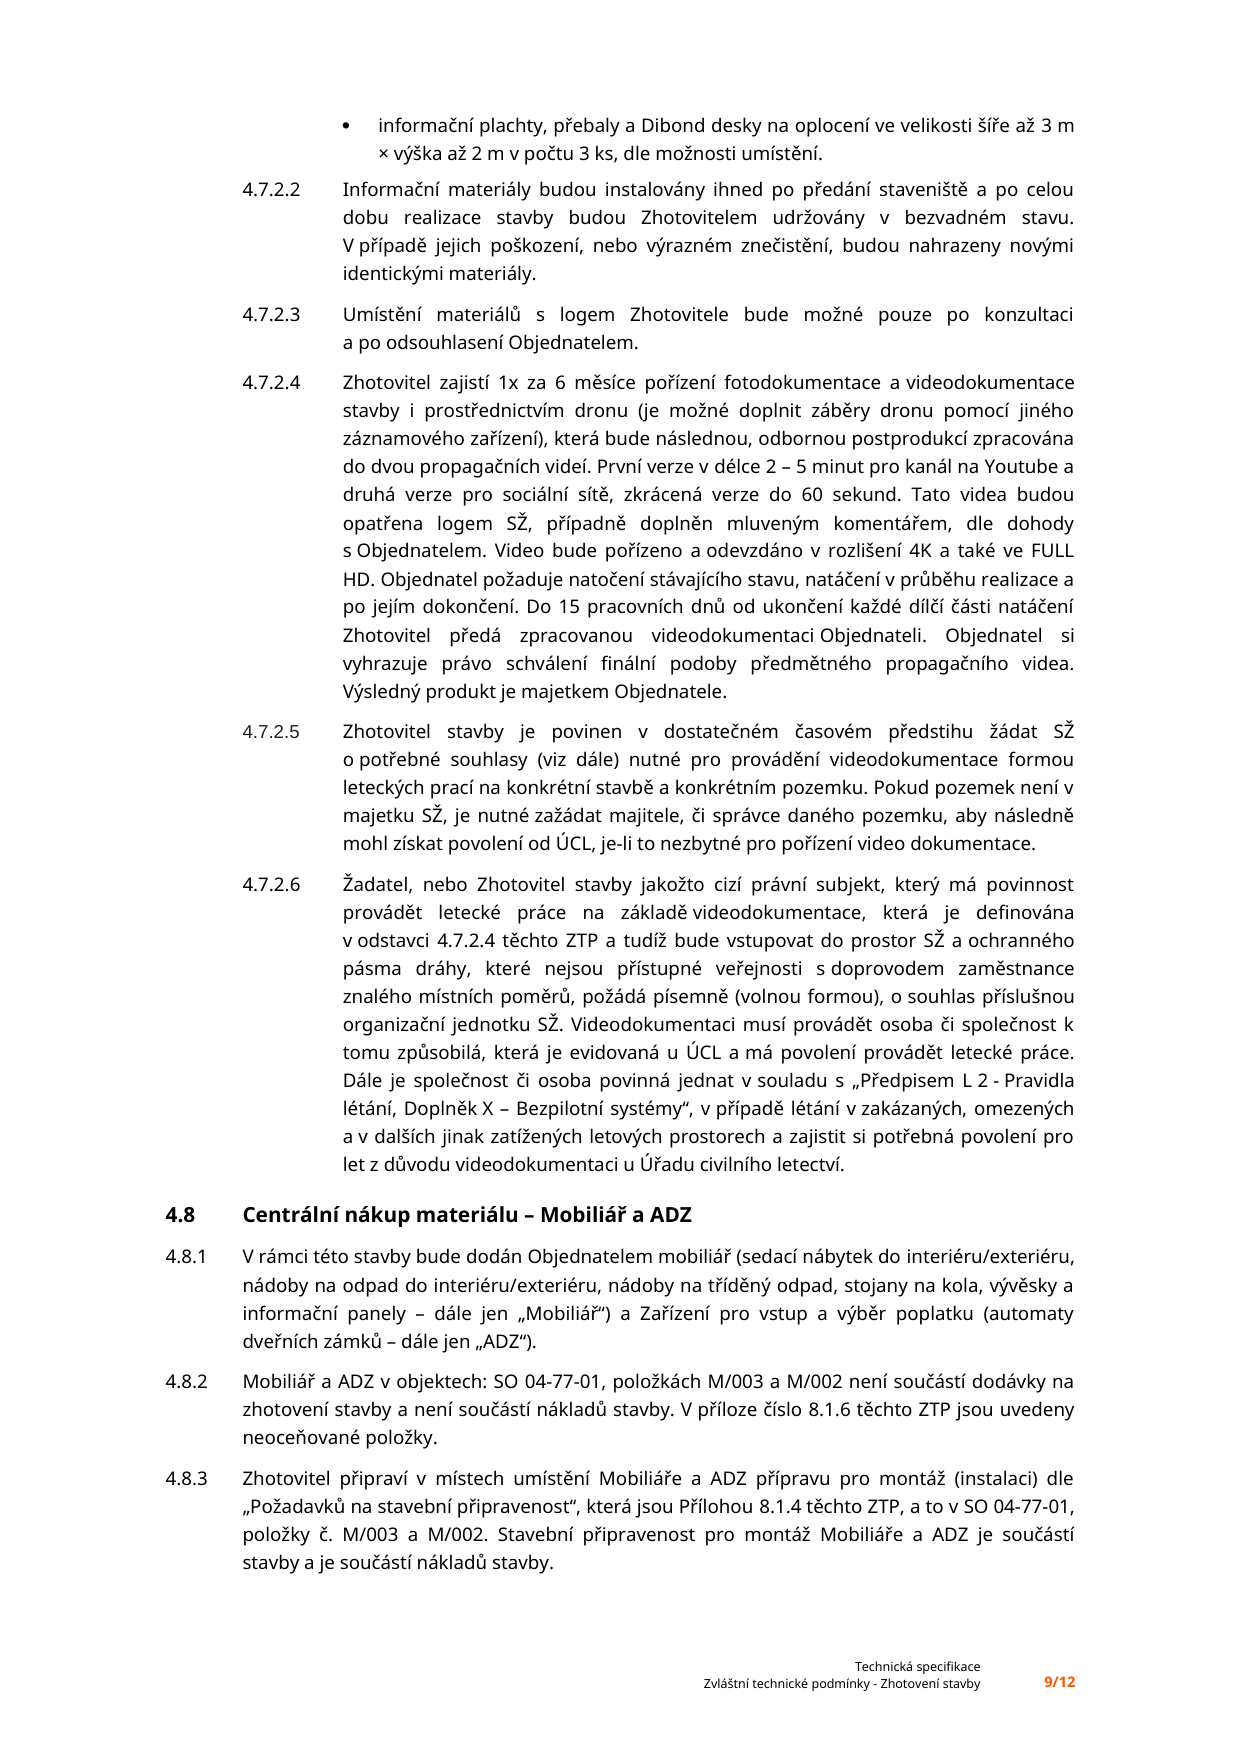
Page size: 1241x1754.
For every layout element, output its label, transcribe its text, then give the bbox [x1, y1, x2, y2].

text Centrální nákup materiálu – Mobiliář a ADZ [165, 1200, 1075, 1228]
text Zhotovitel připraví v místech umístění Mobiliáře a ADZ přípravu pro montáž (instalaci) dle „Požadavků na stavební připravenost“, která jsou Přílohou 8.1.4 těchto ZTP, a to v SO 04-77-01, položky č. M/003 a M/002. Stavební připravenost pro montáž Mobiliáře a ADZ je součástí stavby a je součástí nákladů stavby. [165, 1465, 1075, 1574]
text Žadatel, nebo Zhotovitel stavby jakožto cizí právní subjekt, který má povinnost provádět letecké práce na základě videodokumentace, která je definována v odstavci 4.7.2.4 těchto ZTP a tudíž bude vstupovat do prostor SŽ a ochranného pásma dráhy, které nejsou přístupné veřejnosti s doprovodem zaměstnance znalého místních poměrů, požádá písemně (volnou formou), o souhlas příslušnou organizační jednotku SŽ. Videodokumentaci musí provádět osoba či společnost k tomu způsobilá, která je evidovaná u ÚCL a má povolení provádět letecké práce. Dále je společnost či osoba povinná jednat v souladu s „Předpisem L 2 - Pravidla létání, Doplněk X – Bezpilotní systémy“, v případě létání v zakázaných, omezených a v dalších jinak zatížených letových prostorech a zajistit si potřebná povolení pro let z důvodu videodokumentaci u Úřadu civilního letectví. [242, 871, 1075, 1177]
text Zhotovitel stavby je povinen v dostatečném časovém předstihu žádat SŽ o potřebné souhlasy (viz dále) nutné pro provádění videodokumentace formou leteckých prací na konkrétní stavbě a konkrétním pozemku. Pokud pozemek není v majetku SŽ, je nutné zažádat majitele, či správce daného pozemku, aby následně mohl získat povolení od ÚCL, je-li to nezbytné pro pořízení video dokumentace. [242, 718, 1075, 856]
text V rámci této stavby bude dodán Objednatelem mobiliář (sedací nábytek do interiéru/exteriéru, nádoby na odpad do interiéru/exteriéru, nádoby na tříděný odpad, stojany na kola, vývěsky a informační panely – dále jen „Mobiliář“) a Zařízení pro vstup a výběr poplatku (automaty dveřních zámků – dále jen „ADZ“). [165, 1244, 1075, 1353]
text Umístění materiálů s logem Zhotovitele bude možné pouze po konzultaci a po odsouhlasení Objednatelem. [242, 301, 1075, 355]
text informační plachty, přebaly a Dibond desky na oplocení ve velikosti šíře až 3 m × výška až 2 m v počtu 3 ks, dle možnosti umístění. [343, 112, 1075, 166]
text Informační materiály budou instalovány ihned po předání staveniště a po celou dobu realizace stavby budou Zhotovitelem udržovány v bezvadném stavu. V případě jejich poškození, nebo výrazném znečistění, budou nahrazeny novými identickými materiály. [242, 177, 1075, 286]
text Mobiliář a ADZ v objektech: SO 04-77-01, položkách M/003 a M/002 není součástí dodávky na zhotovení stavby a není součástí nákladů stavby. V příloze číslo 8.1.6 těchto ZTP jsou uvedeny neoceňované položky. [165, 1368, 1075, 1450]
text Zhotovitel zajistí 1x za 6 měsíce pořízení fotodokumentace a videodokumentace stavby i prostřednictvím dronu (je možné doplnit záběry dronu pomocí jiného záznamového zařízení), která bude následnou, odbornou postprodukcí zpracována do dvou propagačních videí. První verze v délce 2 – 5 minut pro kanál na Youtube a druhá verze pro sociální sítě, zkrácená verze do 60 sekund. Tato videa budou opatřena logem SŽ, případně doplněn mluveným komentářem, dle dohody s Objednatelem. Video bude pořízeno a odevzdáno v rozlišení 4K a také ve FULL HD. Objednatel požaduje natočení stávajícího stavu, natáčení v průběhu realizace a po jejím dokončení. Do 15 pracovních dnů od ukončení každé dílčí části natáčení Zhotovitel předá zpracovanou videodokumentaci Objednateli. Objednatel si vyhrazuje právo schválení finální podoby předmětného propagačního videa. Výsledný produkt je majetkem Objednatele. [242, 370, 1075, 703]
